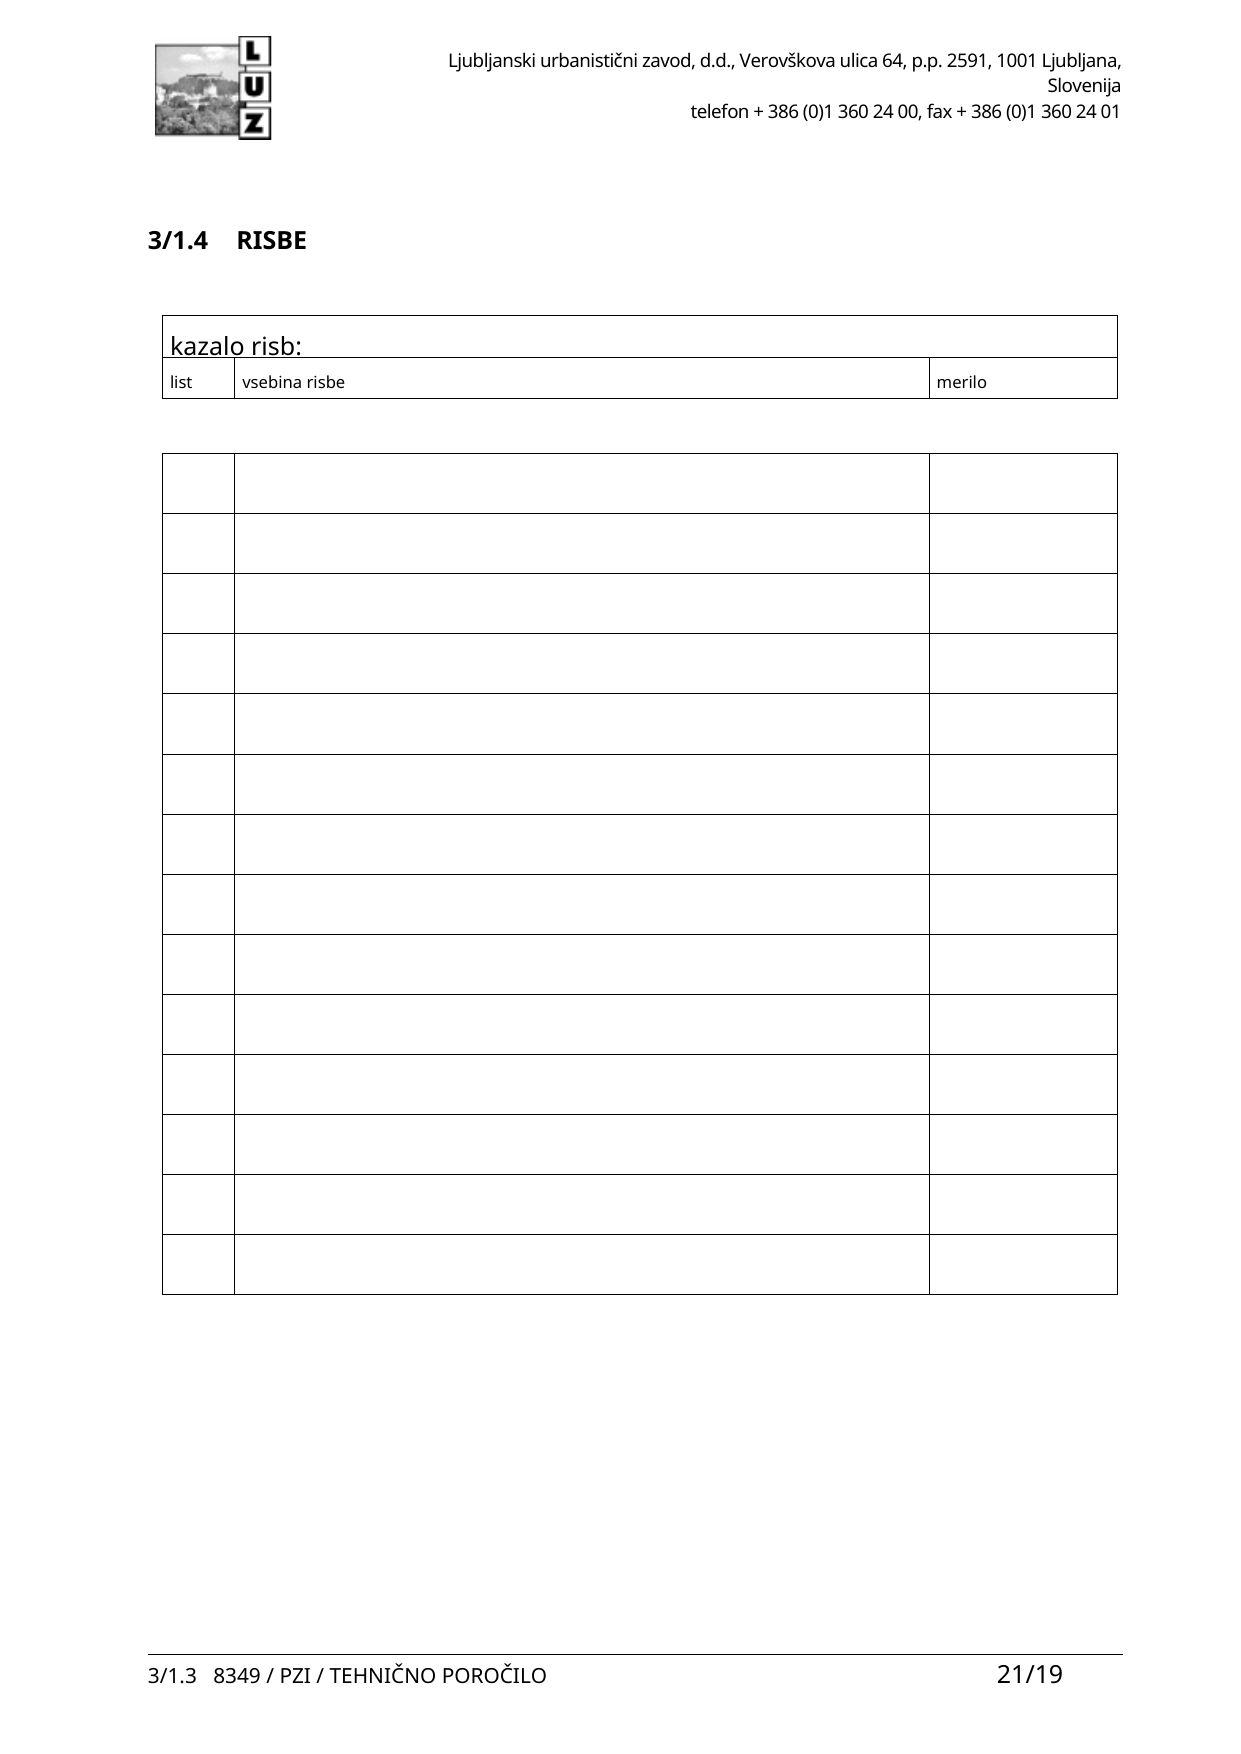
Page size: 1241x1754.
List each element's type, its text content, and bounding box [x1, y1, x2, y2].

table_cell list [163, 358, 234, 398]
table_cell [235, 1235, 929, 1294]
table_cell [163, 1055, 234, 1114]
table_cell [163, 694, 234, 753]
table_cell [930, 815, 1117, 874]
table_cell [163, 1175, 234, 1234]
table_cell [235, 1055, 929, 1114]
table_cell [235, 1175, 929, 1234]
table_header [930, 454, 1117, 513]
table_cell [235, 634, 929, 693]
table_cell [930, 935, 1117, 994]
table_cell [235, 574, 929, 633]
table_cell [235, 514, 929, 573]
table_cell [235, 935, 929, 994]
table_cell [163, 514, 234, 573]
table_cell [930, 1175, 1117, 1234]
table_cell [163, 935, 234, 994]
table_cell [163, 755, 234, 813]
table_cell [163, 1115, 234, 1174]
table_cell [930, 1235, 1117, 1294]
table_cell [235, 815, 929, 874]
table_header [235, 454, 929, 513]
table_cell [930, 634, 1117, 693]
table_cell [163, 574, 234, 633]
table_cell [235, 694, 929, 753]
table_cell [235, 875, 929, 934]
table_cell [930, 755, 1117, 813]
table_cell [235, 995, 929, 1054]
table_cell [930, 1115, 1117, 1174]
table_cell [163, 634, 234, 693]
table_cell [235, 755, 929, 813]
table_cell [163, 875, 234, 934]
table_cell merilo [930, 358, 1117, 398]
table_cell [930, 574, 1117, 633]
table_cell [163, 1235, 234, 1294]
table_cell [235, 1115, 929, 1174]
table_cell [930, 995, 1117, 1054]
table_cell [930, 1055, 1117, 1114]
table_cell [930, 514, 1117, 573]
text 3/1.4 RISBE [148, 222, 1122, 256]
table_cell [163, 995, 234, 1054]
table_header kazalo risb: [163, 316, 1117, 357]
table_header [163, 454, 234, 513]
table_cell vsebina risbe [235, 358, 929, 398]
table_cell [163, 815, 234, 874]
table_cell [930, 875, 1117, 934]
table_cell [930, 694, 1117, 753]
